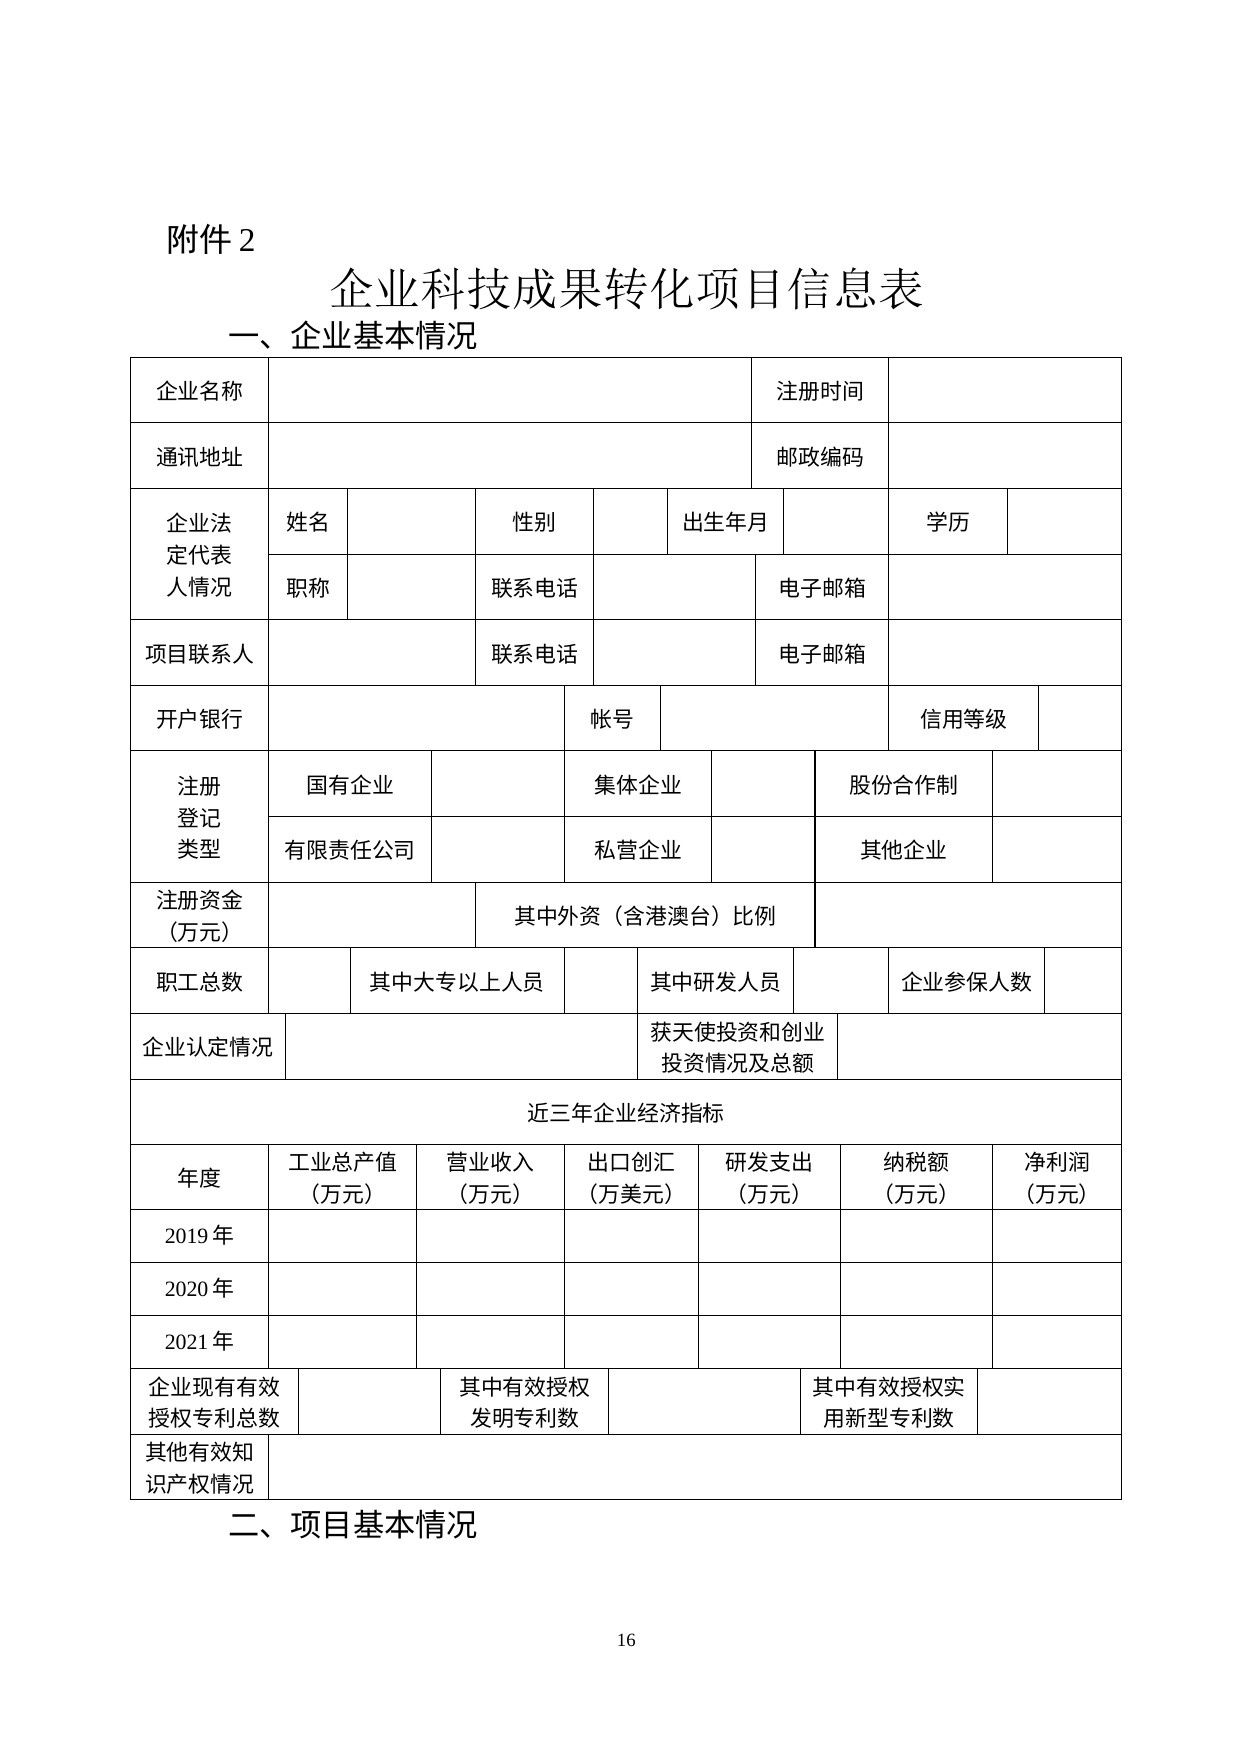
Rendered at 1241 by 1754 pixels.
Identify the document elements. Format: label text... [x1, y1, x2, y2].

table_cell 营业收入 （万元） [417, 1145, 564, 1208]
table_cell 其中研发人员 [638, 948, 793, 1013]
table_cell [784, 489, 888, 553]
table_cell [269, 620, 475, 685]
table_cell [269, 883, 475, 947]
table_cell 开户银行 [131, 686, 268, 750]
table_header 企业名称 [131, 358, 268, 422]
table_cell [565, 1210, 698, 1262]
table_cell 纳税额 （万元） [841, 1145, 992, 1208]
table_cell 职工总数 [131, 948, 268, 1013]
table_cell [661, 686, 888, 750]
table_cell 注册资金 （万元） [131, 883, 268, 947]
table_cell 企业现有有效授权专利总数 [131, 1369, 298, 1433]
table_cell [269, 948, 350, 1013]
table_cell [841, 1210, 992, 1262]
table_cell [565, 1263, 698, 1315]
table_cell [712, 817, 814, 882]
table_cell 通讯地址 [131, 423, 268, 488]
table_cell [417, 1316, 564, 1368]
table_cell [1045, 948, 1121, 1013]
table_cell [1008, 489, 1121, 553]
table_cell 工业总产值（万元） [269, 1145, 416, 1208]
table_cell [889, 555, 1121, 619]
table_cell [348, 555, 475, 619]
table_cell 出口创汇（万美元） [565, 1145, 698, 1208]
table_cell 2021年 [131, 1316, 268, 1368]
table_cell 信用等级 [889, 686, 1038, 750]
table_cell [841, 1316, 992, 1368]
table_cell [841, 1263, 992, 1315]
table_cell 企业法 定代表 人情况 [131, 489, 268, 619]
table_cell [348, 489, 475, 553]
table_cell 联系电话 [476, 620, 593, 685]
table_cell [838, 1014, 1121, 1078]
table_cell [1039, 686, 1121, 750]
table_cell 企业认定情况 [131, 1014, 285, 1078]
table_cell [594, 620, 755, 685]
table_cell [993, 1316, 1121, 1368]
table_cell [889, 620, 1121, 685]
table_cell 学历 [889, 489, 1007, 553]
table_cell 企业参保人数 [889, 948, 1044, 1013]
table_cell [417, 1263, 564, 1315]
table_cell [432, 817, 564, 882]
table_cell [699, 1316, 840, 1368]
table_cell [269, 1210, 416, 1262]
table_cell [889, 423, 1121, 488]
list 一、企业基本情况 [165, 311, 1087, 357]
table_cell 2020年 [131, 1263, 268, 1315]
text 企业科技成果转化项目信息表 [165, 259, 1087, 311]
table_cell [565, 948, 637, 1013]
table_cell [269, 423, 751, 488]
table_cell 净利润 （万元） [993, 1145, 1121, 1208]
table_cell 近三年企业经济指标 [131, 1080, 1121, 1144]
table_cell 电子邮箱 [756, 555, 888, 619]
table_cell 获天使投资和创业投资情况及总额 [638, 1014, 837, 1078]
table_cell 姓名 [269, 489, 347, 553]
table_cell 邮政编码 [752, 423, 888, 488]
table_cell 性别 [476, 489, 593, 553]
text 二、项目基本情况 [165, 1500, 1087, 1545]
table_cell 其中外资（含港澳台）比例 [476, 883, 814, 947]
table_cell 注册 登记 类型 [131, 751, 268, 882]
text 附件2 [165, 218, 1087, 259]
table_cell [699, 1263, 840, 1315]
table_cell 其中有效授权发明专利数 [441, 1369, 608, 1433]
table_cell 其中有效授权实用新型专利数 [801, 1369, 977, 1433]
table_cell [609, 1369, 800, 1433]
table_cell 有限责任公司 [269, 817, 431, 882]
table_cell 职称 [269, 555, 347, 619]
table_cell [993, 817, 1121, 882]
table_cell 联系电话 [476, 555, 593, 619]
table_cell [594, 555, 755, 619]
table_cell [432, 751, 564, 816]
table_cell [594, 489, 667, 553]
table_cell [269, 1435, 1121, 1499]
table_cell 帐号 [565, 686, 660, 750]
table_cell 私营企业 [565, 817, 711, 882]
table_cell 股份合作制 [816, 751, 992, 816]
table_cell 项目联系人 [131, 620, 268, 685]
table_cell [417, 1210, 564, 1262]
table_cell [712, 751, 814, 816]
table_cell 出生年月 [668, 489, 783, 553]
table_cell [794, 948, 888, 1013]
table_cell 国有企业 [269, 751, 431, 816]
table_cell 2019年 [131, 1210, 268, 1262]
table_cell [816, 883, 1121, 947]
table_cell 其中大专以上人员 [351, 948, 564, 1013]
table_cell [699, 1210, 840, 1262]
table_cell 集体企业 [565, 751, 711, 816]
table_header 注册时间 [752, 358, 888, 422]
table_cell 其他有效知识产权情况 [131, 1435, 268, 1499]
table_cell [286, 1014, 637, 1078]
table_cell [993, 1210, 1121, 1262]
table_cell [269, 1263, 416, 1315]
table_cell 电子邮箱 [756, 620, 888, 685]
table_cell [993, 1263, 1121, 1315]
table_cell 研发支出（万元） [699, 1145, 840, 1208]
table_header [269, 358, 751, 422]
table_cell [993, 751, 1121, 816]
table_cell [299, 1369, 440, 1433]
table_cell [269, 1316, 416, 1368]
table_cell [565, 1316, 698, 1368]
table_cell 年度 [131, 1145, 268, 1208]
table_cell [978, 1369, 1121, 1433]
table_cell 其他企业 [816, 817, 992, 882]
table_header [889, 358, 1121, 422]
table_cell [269, 686, 564, 750]
